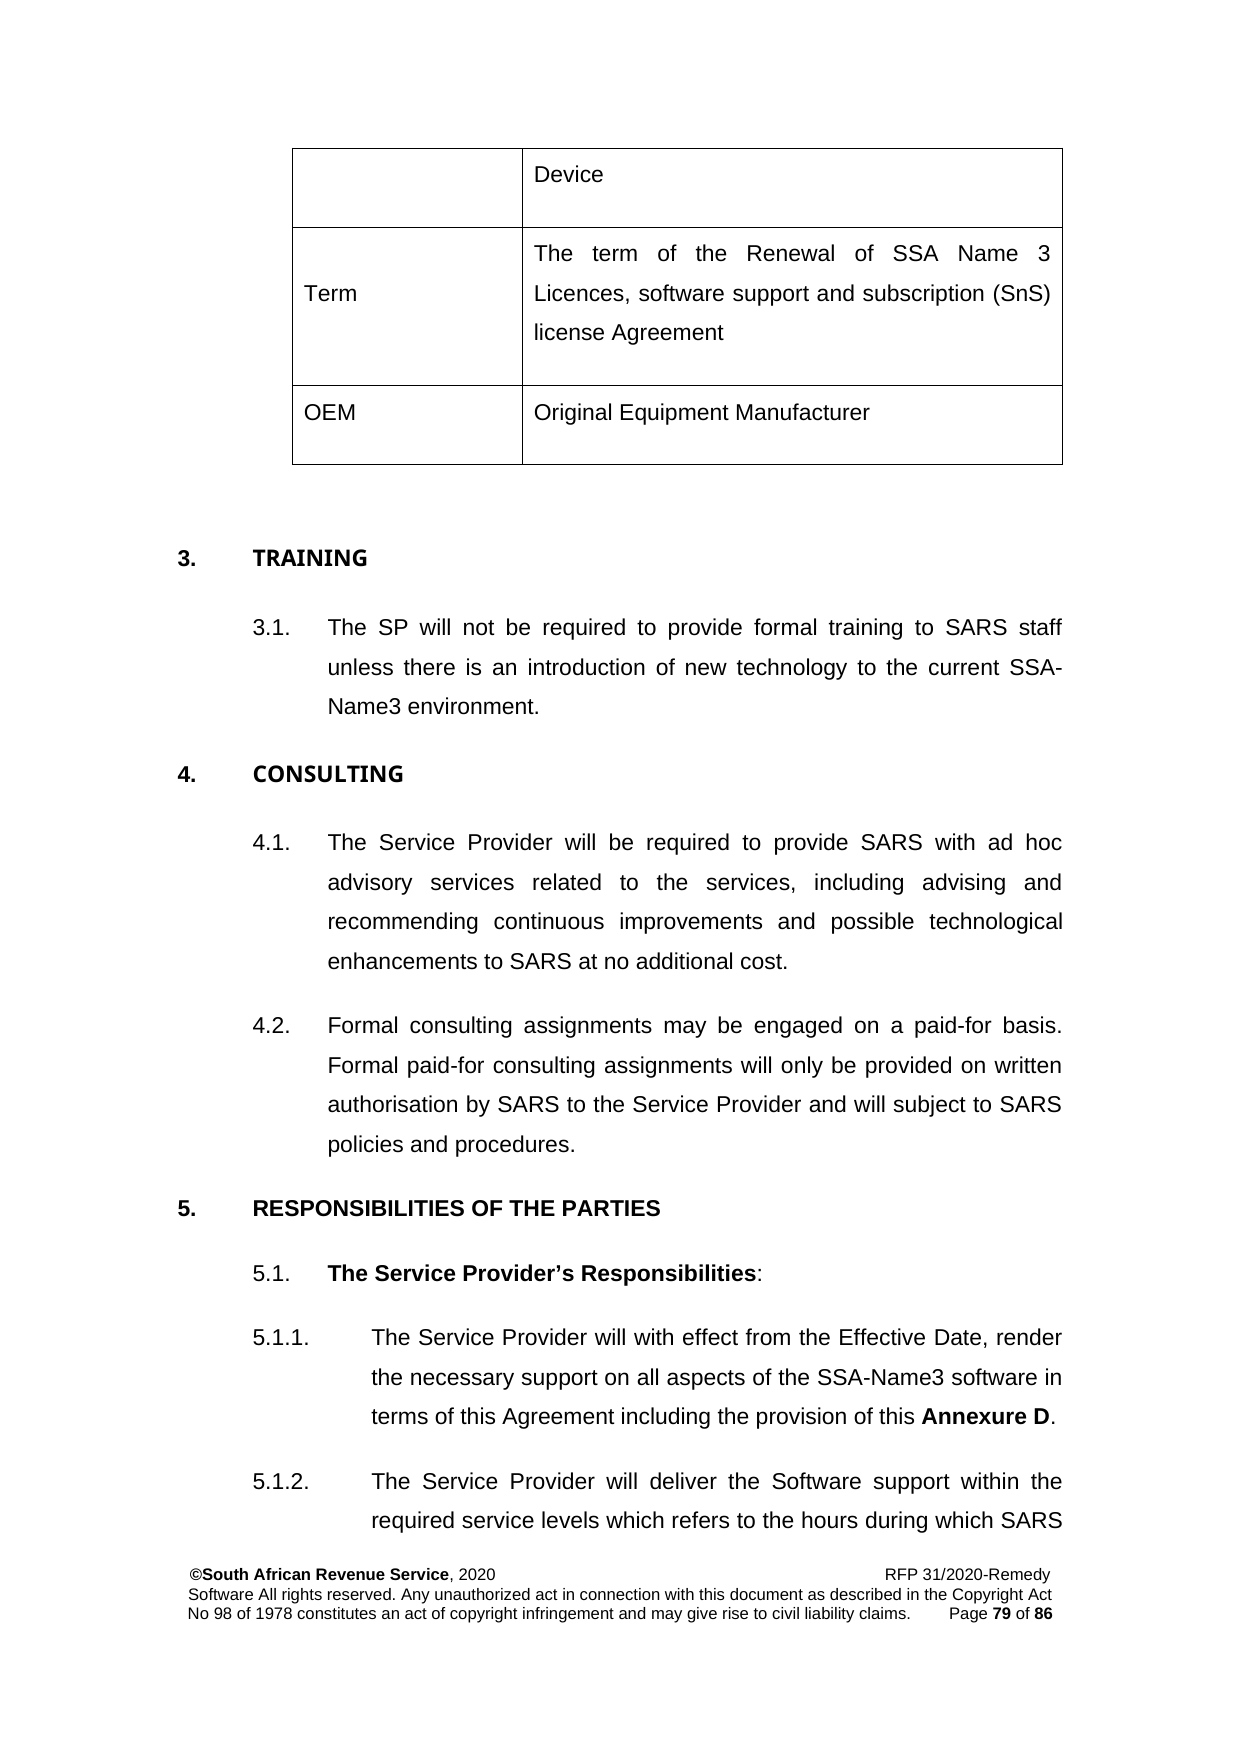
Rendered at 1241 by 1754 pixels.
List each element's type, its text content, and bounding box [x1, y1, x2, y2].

list The Service Provider will with effect from the Effective Date, render the necessary support on all aspects of the SSA-Name3 software in terms of this Agreement including the provision of this Annexure D. [252, 1324, 1063, 1429]
list Consulting [177, 757, 1063, 789]
table_cell The term of the Renewal of SSA Name 3 Licences, software support and subscription (SnS) license Agreement [523, 228, 1062, 385]
table_cell Original Equipment Manufacturer [523, 386, 1062, 464]
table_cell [293, 149, 522, 227]
table_cell OEM [293, 386, 522, 464]
table_cell Term [293, 228, 522, 385]
list The SP will not be required to provide formal training to SARS staff unless there is an introduction of new technology to the current SSA-Name3 environment. [252, 614, 1063, 719]
list RESPONSIBILITIES OF THE PARTIES [177, 1195, 1063, 1222]
list Formal consulting assignments may be engaged on a paid-for basis. Formal paid-for consulting assignments will only be provided on written authorisation by SARS to the Service Provider and will subject to SARS policies and procedures. [252, 1012, 1063, 1157]
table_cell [523, 149, 1062, 227]
list The Service Provider will be required to provide SARS with ad hoc advisory services related to the services, including advising and recommending continuous improvements and possible technological enhancements to SARS at no additional cost. [252, 829, 1063, 974]
list The Service Provider’s Responsibilities: [252, 1260, 1063, 1286]
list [252, 1468, 1063, 1533]
list Training [177, 542, 1063, 573]
